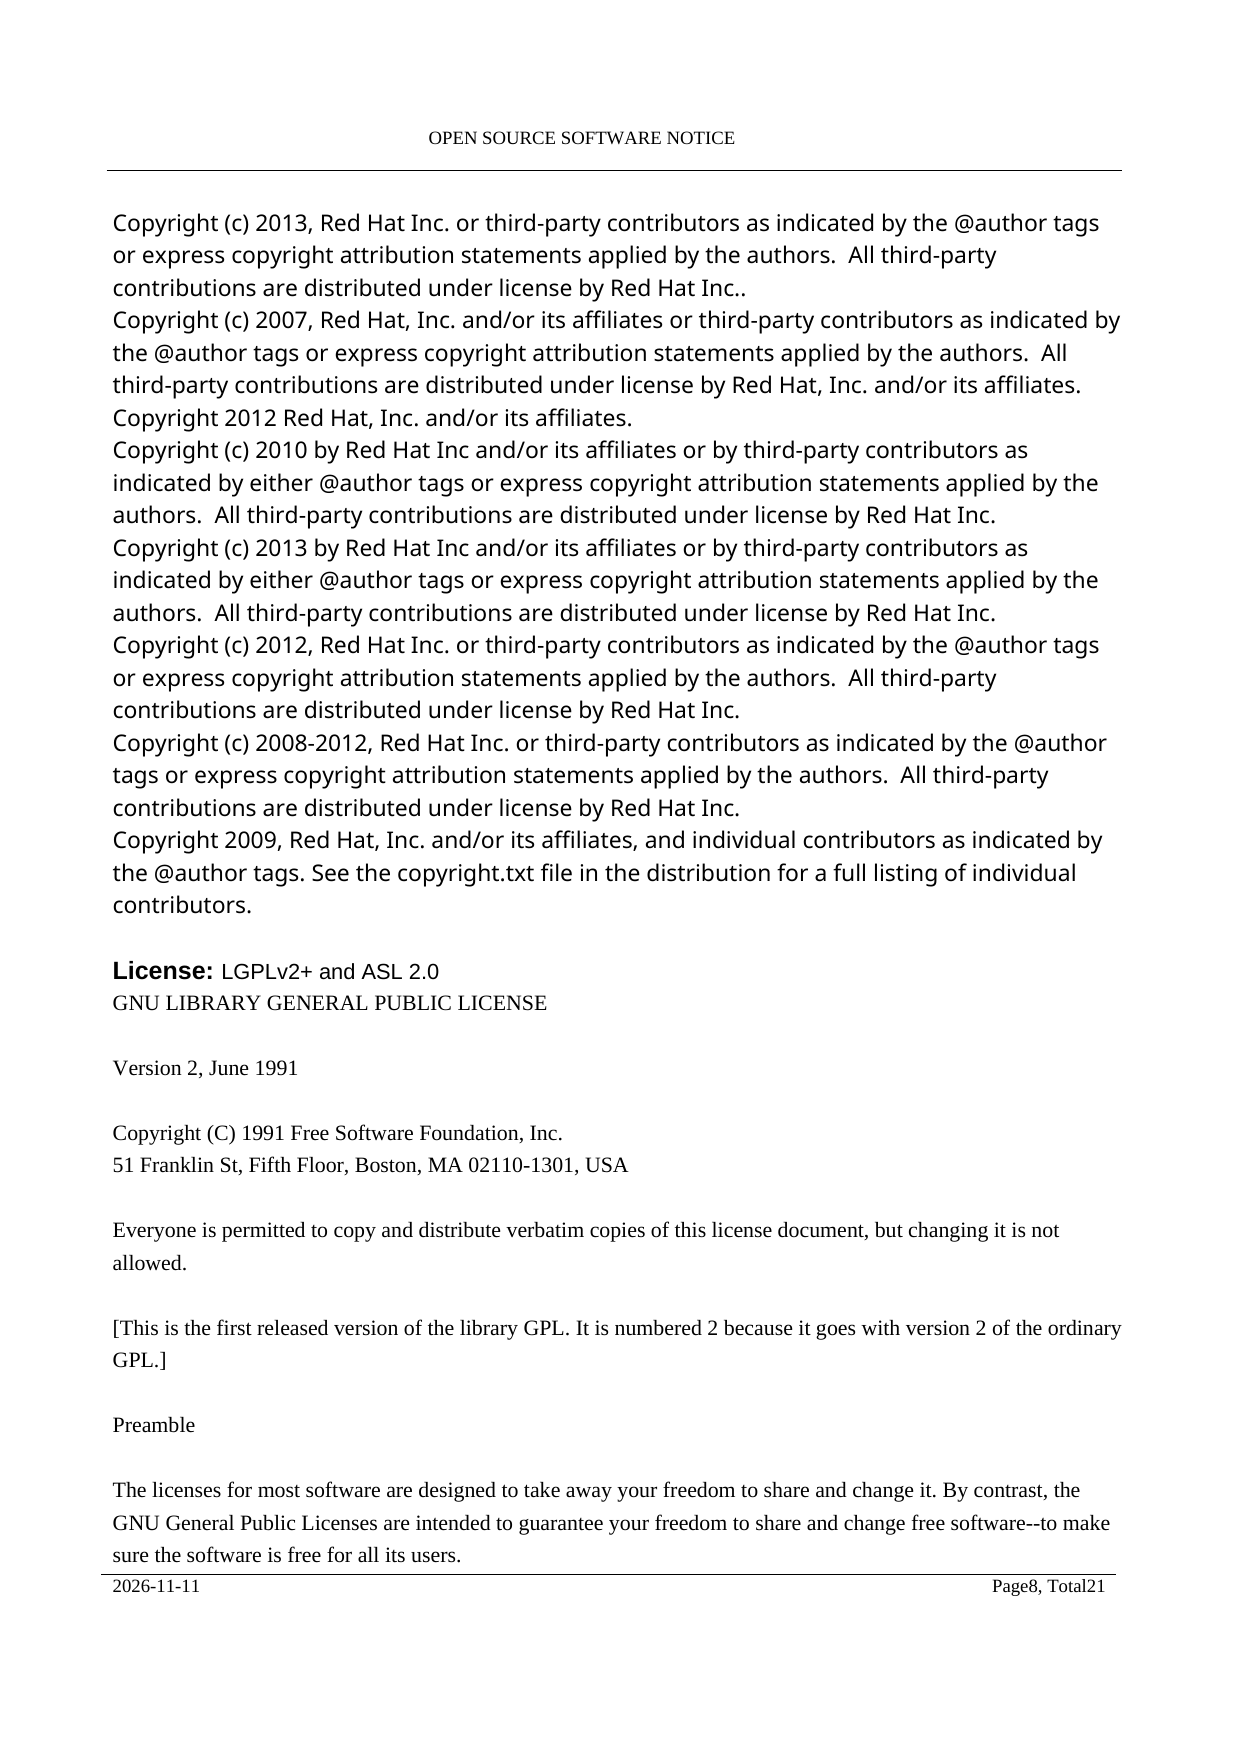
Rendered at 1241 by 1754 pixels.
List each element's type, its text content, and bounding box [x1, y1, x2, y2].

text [112, 206, 1128, 954]
text License: LGPLv2+ and ASL 2.0 [112, 954, 1128, 986]
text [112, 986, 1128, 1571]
